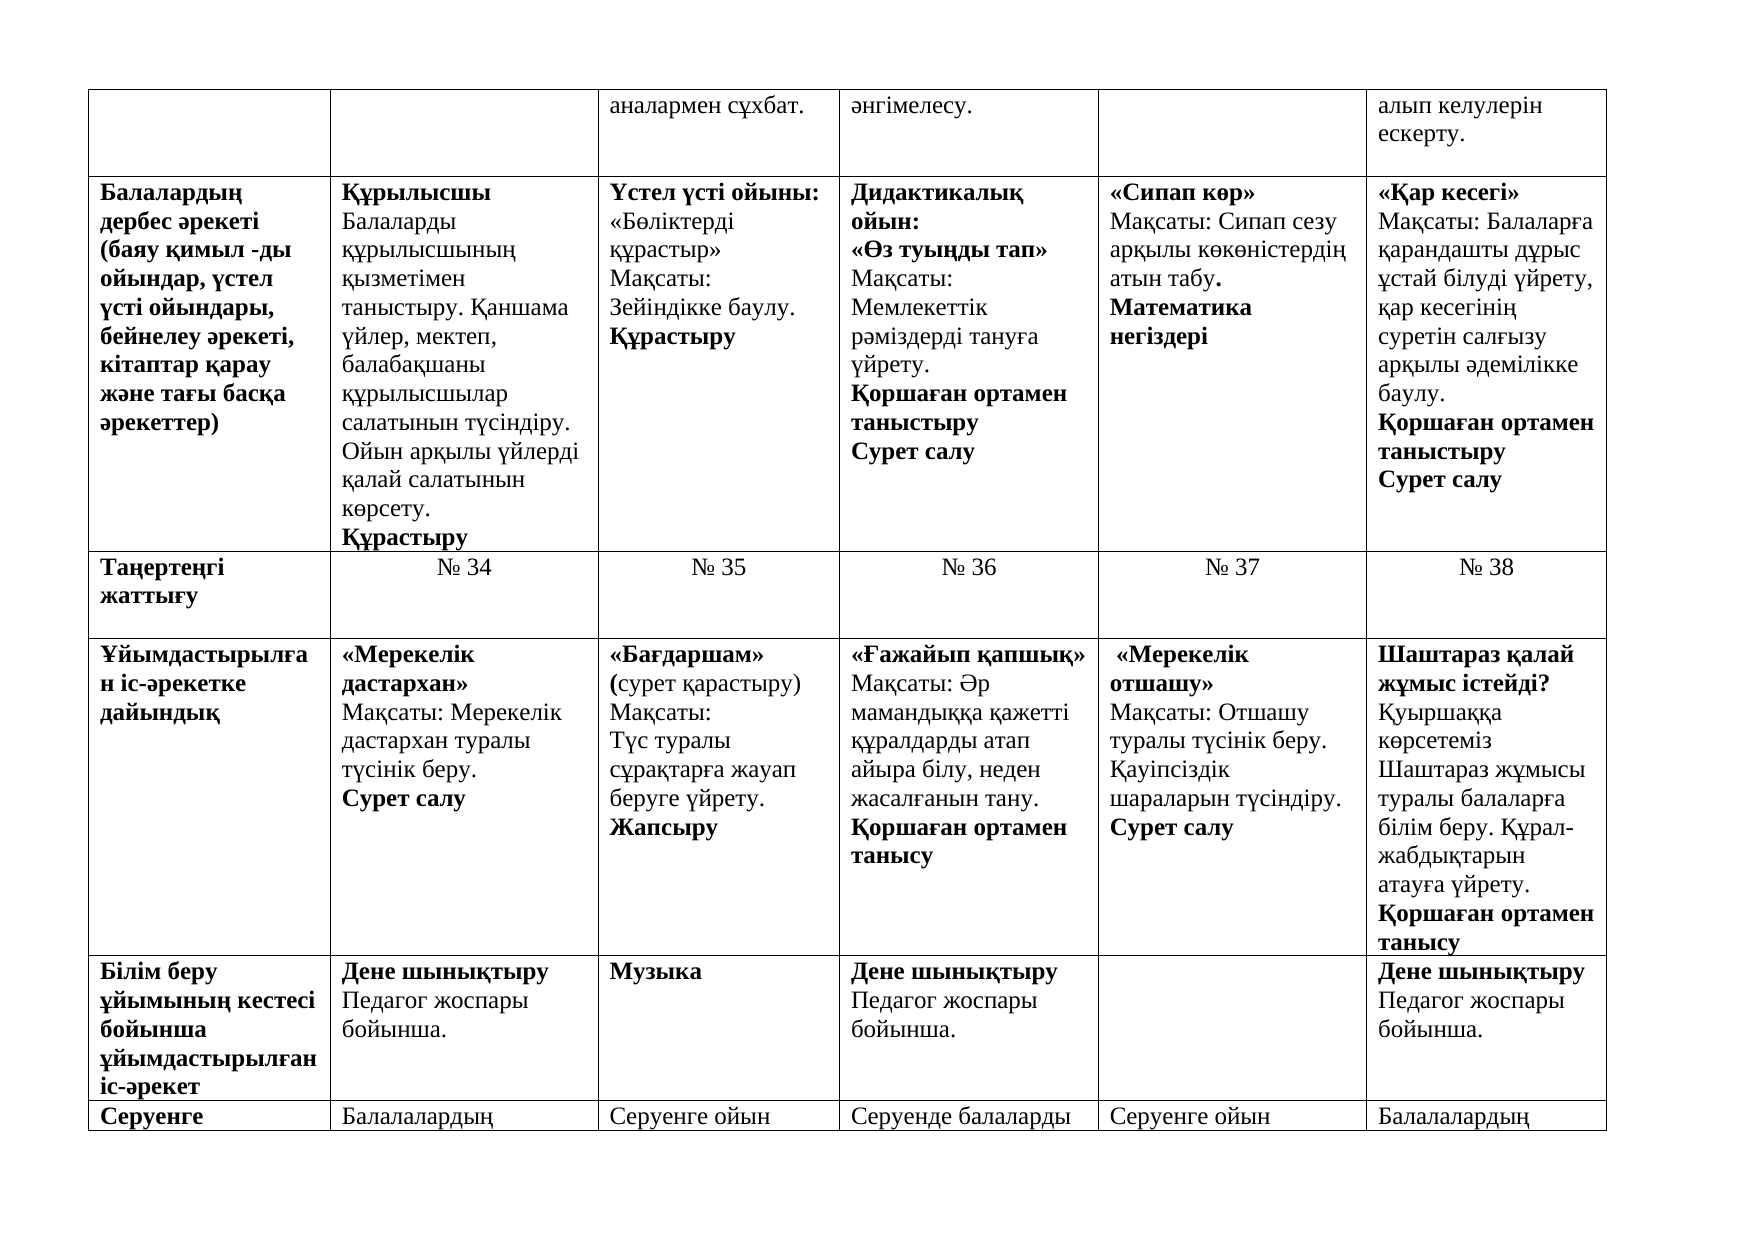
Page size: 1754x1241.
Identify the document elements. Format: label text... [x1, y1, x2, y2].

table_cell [1099, 90, 1366, 176]
table_cell Білім беру ұйымының кестесі бойынша ұйымдастырылған іс-әрекет [89, 956, 330, 1100]
table_cell Үстел үсті ойыны: «Бөліктерді құрастыр» Мақсаты: Зейіндікке баулу. Құрастыру [599, 177, 839, 551]
table_cell Таңертеңгі жаттығу [89, 552, 330, 638]
table_cell Серуенге дайындық [89, 1101, 330, 1130]
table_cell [1099, 1101, 1366, 1130]
table_cell № 36 [840, 552, 1098, 638]
table_cell «Сипап көр» Мақсаты: Сипап сезу арқылы көкөністердің атын табу. Математика негіздері [1099, 177, 1366, 551]
table_cell № 37 [1099, 552, 1366, 638]
table_cell Құрылысшы Балаларды құрылысшының қызметімен таныстыру. Қаншама үйлер, мектеп, балабақшаны құрылысшылар салатынын түсіндіру. Ойын арқылы үйлерді қалай салатынын көрсету. Құрастыру [331, 177, 598, 551]
table_cell Ұйымдастырылған іс-әрекетке дайындық [89, 639, 330, 955]
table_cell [1367, 90, 1606, 176]
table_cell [331, 1101, 598, 1130]
table_cell № 35 [599, 552, 839, 638]
table_cell «Қар кесегі» Мақсаты: Балаларға қарандашты дұрыс ұстай білуді үйрету, қар кесегінің суретін салғызу арқылы әдемілікке баулу. Қоршаған ортамен таныстыру Сурет салу [1367, 177, 1606, 551]
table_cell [599, 1101, 839, 1130]
table_cell [1099, 956, 1366, 1100]
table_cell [331, 90, 598, 176]
table_cell Шаштараз қалай жұмыс істейді? Қуыршаққа көрсетеміз Шаштараз жұмысы туралы балаларға білім беру. Құрал-жабдықтарын атауға үйрету. Қоршаған ортамен танысу [1367, 639, 1606, 955]
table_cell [840, 90, 1098, 176]
table_cell Дене шынықтыру Педагог жоспары бойынша. [331, 956, 598, 1100]
table_cell Музыка [599, 956, 839, 1100]
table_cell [599, 90, 839, 176]
table_cell «Бағдаршам» (сурет қарастыру) Мақсаты: Түс туралы сұрақтарға жауап беруге үйрету. Жапсыру [599, 639, 839, 955]
table_cell Дидактикалық ойын: «Өз туыңды тап» Мақсаты: Мемлекеттік рәміздерді тануға үйрету. Қоршаған ортамен таныстыру Сурет салу [840, 177, 1098, 551]
table_cell № 38 [1367, 552, 1606, 638]
table_cell «Мерекелік дастархан» Мақсаты: Мерекелік дастархан туралы түсінік беру. Сурет салу [331, 639, 598, 955]
table_cell «Мерекелік отшашу» Мақсаты: Отшашу туралы түсінік беру. Қауіпсіздік шараларын түсіндіру. Сурет салу [1099, 639, 1366, 955]
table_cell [1367, 1101, 1606, 1130]
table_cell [840, 1101, 1098, 1130]
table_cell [89, 90, 330, 176]
table_cell Дене шынықтыру Педагог жоспары бойынша. [840, 956, 1098, 1100]
table_cell Дене шынықтыру Педагог жоспары бойынша. [1367, 956, 1606, 1100]
table_cell «Ғажайып қапшық» Мақсаты: Әр мамандыққа қажетті құралдарды атап айыра білу, неден жасалғанын тану. Қоршаған ортамен танысу [840, 639, 1098, 955]
table_cell Балалардың дербес әрекеті (баяу қимыл -ды ойындар, үстел үсті ойындары, бейнелеу әрекеті, кітаптар қарау және тағы басқа әрекеттер) [89, 177, 330, 551]
table_cell № 34 [331, 552, 598, 638]
